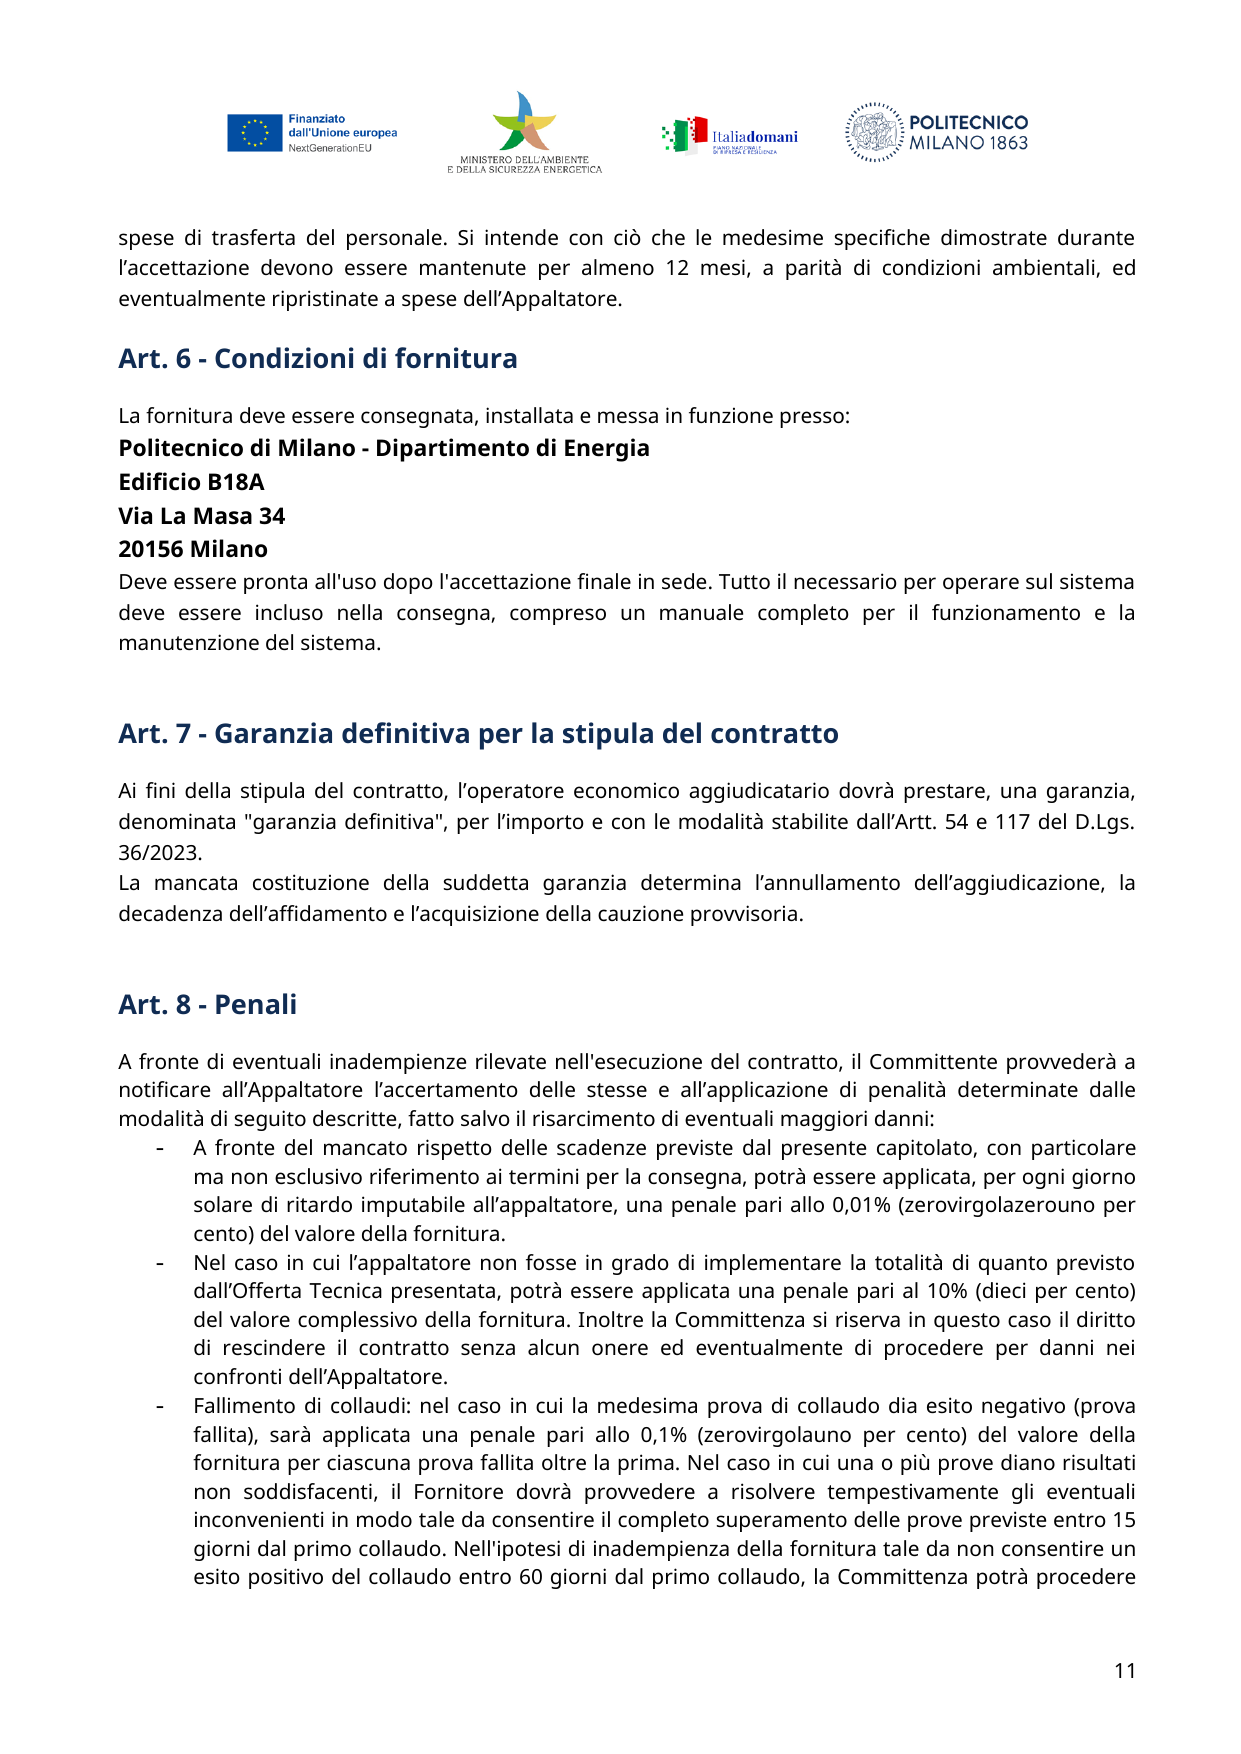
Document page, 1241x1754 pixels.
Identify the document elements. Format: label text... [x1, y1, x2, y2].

text La fornitura deve essere consegnata, installata e messa in funzione presso: [118, 401, 1138, 430]
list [156, 1390, 1138, 1591]
subtitle Art. 6 - Condizioni di fornitura [118, 339, 1138, 376]
text Edificio B18A [118, 466, 1138, 497]
text Ai fini della stipula del contratto, l’operatore economico aggiudicatario dovrà prestare, una garanzia, denominata "garanzia definitiva", per l’importo e con le modalità stabilite dall’Artt. 54 e 117 del D.Lgs. 36/2023. [118, 776, 1138, 866]
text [118, 223, 1138, 312]
text Via La Masa 34 [118, 499, 1138, 531]
subtitle Art. 8 - Penali [118, 985, 1138, 1022]
text Politecnico di Milano - Dipartimento di Energia [118, 432, 1138, 463]
list Nel caso in cui l’appaltatore non fosse in grado di implementare la totalità di quanto previsto dall’Offerta Tecnica presentata, potrà essere applicata una penale pari al 10% (dieci per cento) del valore complessivo della fornitura. Inoltre la Committenza si riserva in questo caso il diritto di rescindere il contratto senza alcun onere ed eventualmente di procedere per danni nei confronti dell’Appaltatore. [156, 1247, 1138, 1390]
text Deve essere pronta all'uso dopo l'accettazione finale in sede. Tutto il necessario per operare sul sistema deve essere incluso nella consegna, compreso un manuale completo per il funzionamento e la manutenzione del sistema. [118, 567, 1138, 657]
text 20156 Milano [118, 533, 1138, 564]
text A fronte di eventuali inadempienze rilevate nell'esecuzione del contratto, il Committente provvederà a notificare all’Appaltatore l’accertamento delle stesse e all’applicazione di penalità determinate dalle modalità di seguito descritte, fatto salvo il risarcimento di eventuali maggiori danni: [118, 1047, 1138, 1132]
list A fronte del mancato rispetto delle scadenze previste dal presente capitolato, con particolare ma non esclusivo riferimento ai termini per la consegna, potrà essere applicata, per ogni giorno solare di ritardo imputabile all’appaltatore, una penale pari allo 0,01% (zerovirgolazerouno per cento) del valore della fornitura. [156, 1132, 1138, 1247]
subtitle Art. 7 - Garanzia definitiva per la stipula del contratto [118, 714, 1138, 751]
text La mancata costituzione della suddetta garanzia determina l’annullamento dell’aggiudicazione, la decadenza dell’affidamento e l’acquisizione della cauzione provvisoria. [118, 868, 1138, 927]
